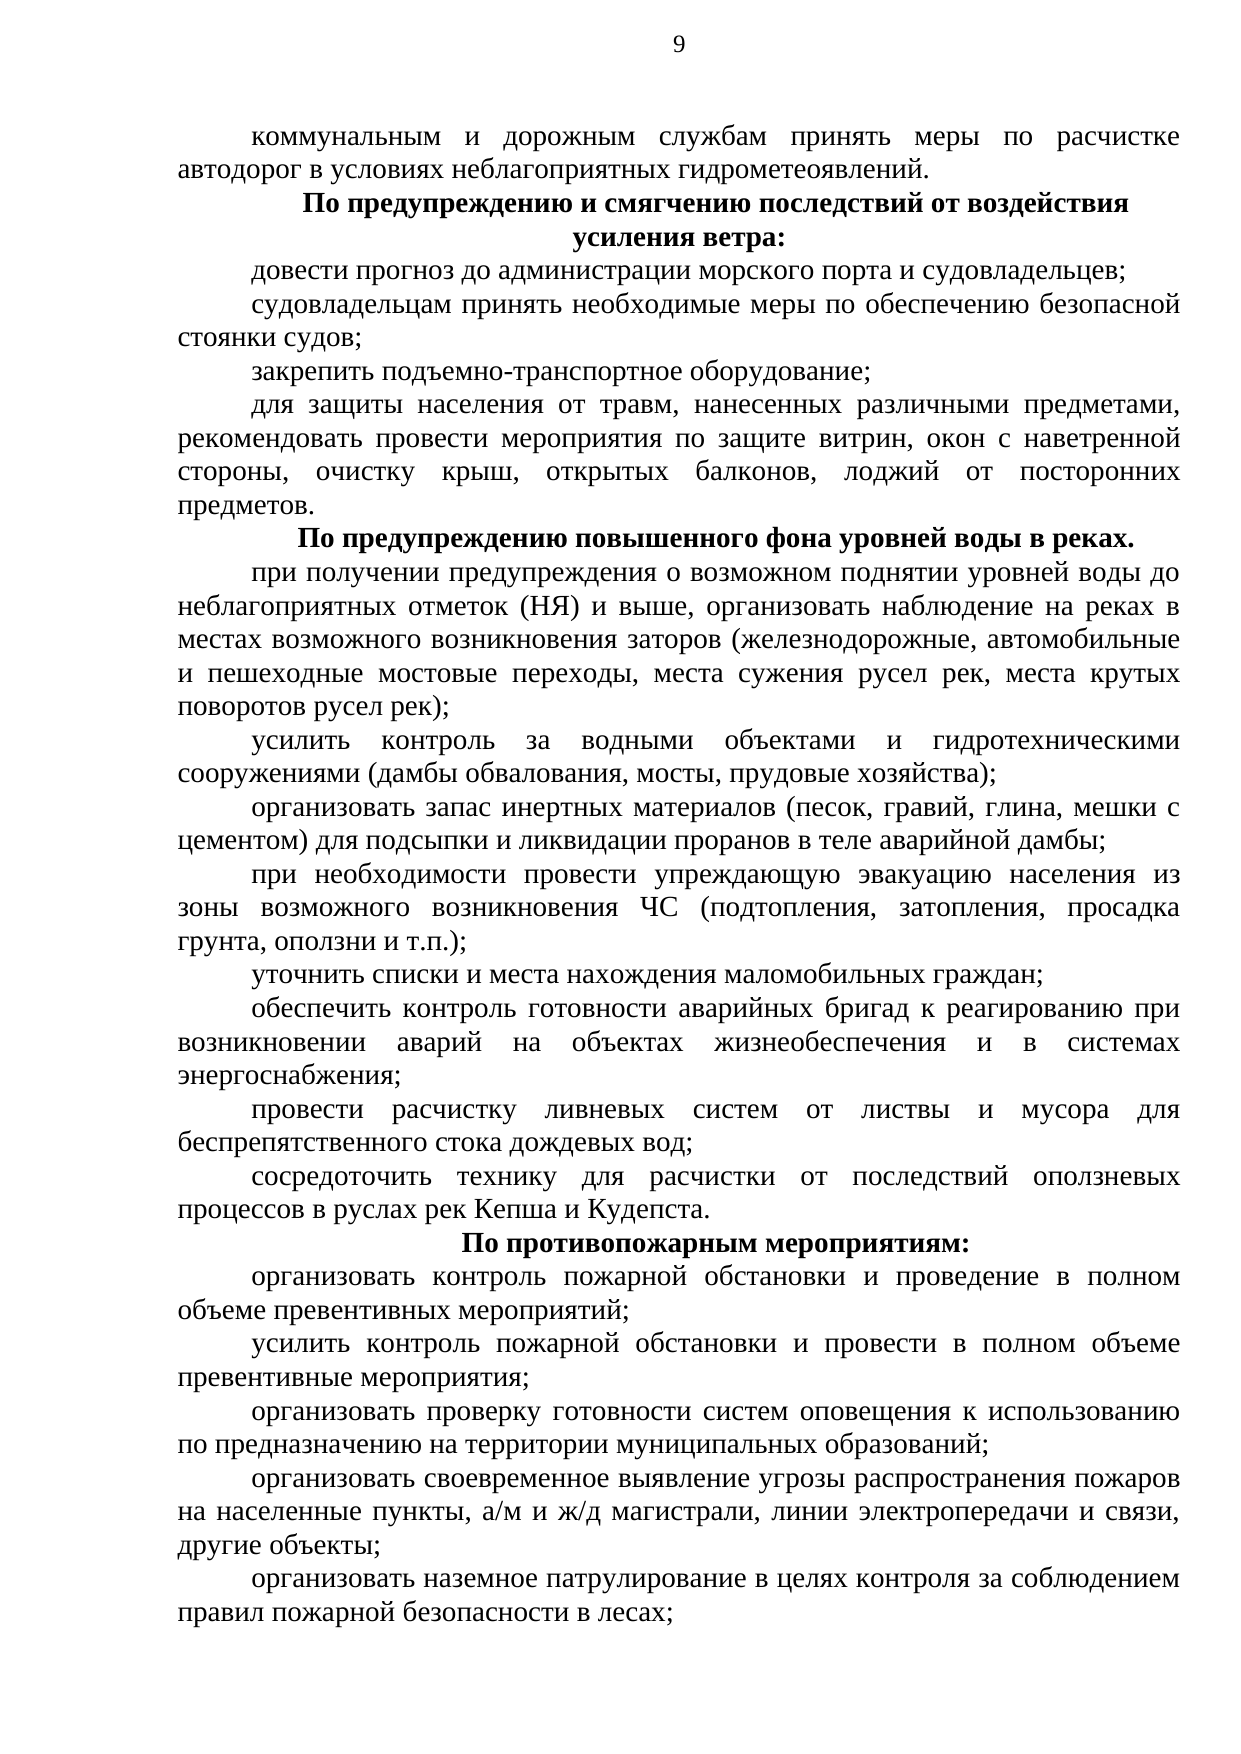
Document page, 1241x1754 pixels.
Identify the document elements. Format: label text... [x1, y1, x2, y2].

text закрепить подъемно-транспортное оборудование; [177, 353, 1181, 386]
text усилить контроль пожарной обстановки и провести в полном объеме превентивные мероприятия; [177, 1326, 1181, 1393]
text организовать контроль пожарной обстановки и проведение в полном объеме превентивных мероприятий; [177, 1258, 1181, 1326]
text организовать запас инертных материалов (песок, гравий, глина, мешки с цементом) для подсыпки и ликвидации проранов в теле аварийной дамбы; [177, 789, 1181, 856]
text организовать проверку готовности систем оповещения к использованию по предназначению на территории муниципальных образований; [177, 1393, 1181, 1460]
text судовладельцам принять необходимые меры по обеспечению безопасной стоянки судов; [177, 286, 1181, 353]
text коммунальным и дорожным службам принять меры по расчистке автодорог в условиях неблагоприятных гидрометеоявлений. [177, 118, 1181, 185]
text обеспечить контроль готовности аварийных бригад к реагированию при возникновении аварий на объектах жизнеобеспечения и в системах энергоснабжения; [177, 990, 1181, 1091]
text при получении предупреждения о возможном поднятии уровней воды до неблагоприятных отметок (НЯ) и выше, организовать наблюдение на реках в местах возможного возникновения заторов (железнодорожные, автомобильные и пешеходные мостовые переходы, места сужения русел рек, места крутых поворотов русел рек); [177, 554, 1181, 722]
text По предупреждению и смягчению последствий от воздействия усиления ветра: [177, 185, 1181, 252]
text организовать наземное патрулирование в целях контроля за соблюдением правил пожарной безопасности в лесах; [177, 1560, 1181, 1627]
text организовать своевременное выявление угрозы распространения пожаров на населенные пункты, а/м и ж/д магистрали, линии электропередачи и связи, другие объекты; [177, 1460, 1181, 1560]
text для защиты населения от травм, нанесенных различными предметами, рекомендовать провести мероприятия по защите витрин, окон с наветренной стороны, очистку крыш, открытых балконов, лоджий от посторонних предметов. [177, 386, 1181, 521]
text По предупреждению повышенного фона уровней воды в реках. [177, 521, 1181, 554]
text довести прогноз до администрации морского порта и судовладельцев; [177, 252, 1181, 286]
text По противопожарным мероприятиям: [177, 1225, 1181, 1258]
text уточнить списки и места нахождения маломобильных граждан; [177, 957, 1181, 990]
text при необходимости провести упреждающую эвакуацию населения из зоны возможного возникновения ЧС (подтопления, затопления, просадка грунта, оползни и т.п.); [177, 856, 1181, 957]
text сосредоточить технику для расчистки от последствий оползневых процессов в руслах рек Кепша и Кудепста. [177, 1158, 1181, 1225]
text усилить контроль за водными объектами и гидротехническими сооружениями (дамбы обвалования, мосты, прудовые хозяйства); [177, 722, 1181, 789]
text провести расчистку ливневых систем от листвы и мусора для беспрепятственного стока дождевых вод; [177, 1091, 1181, 1158]
